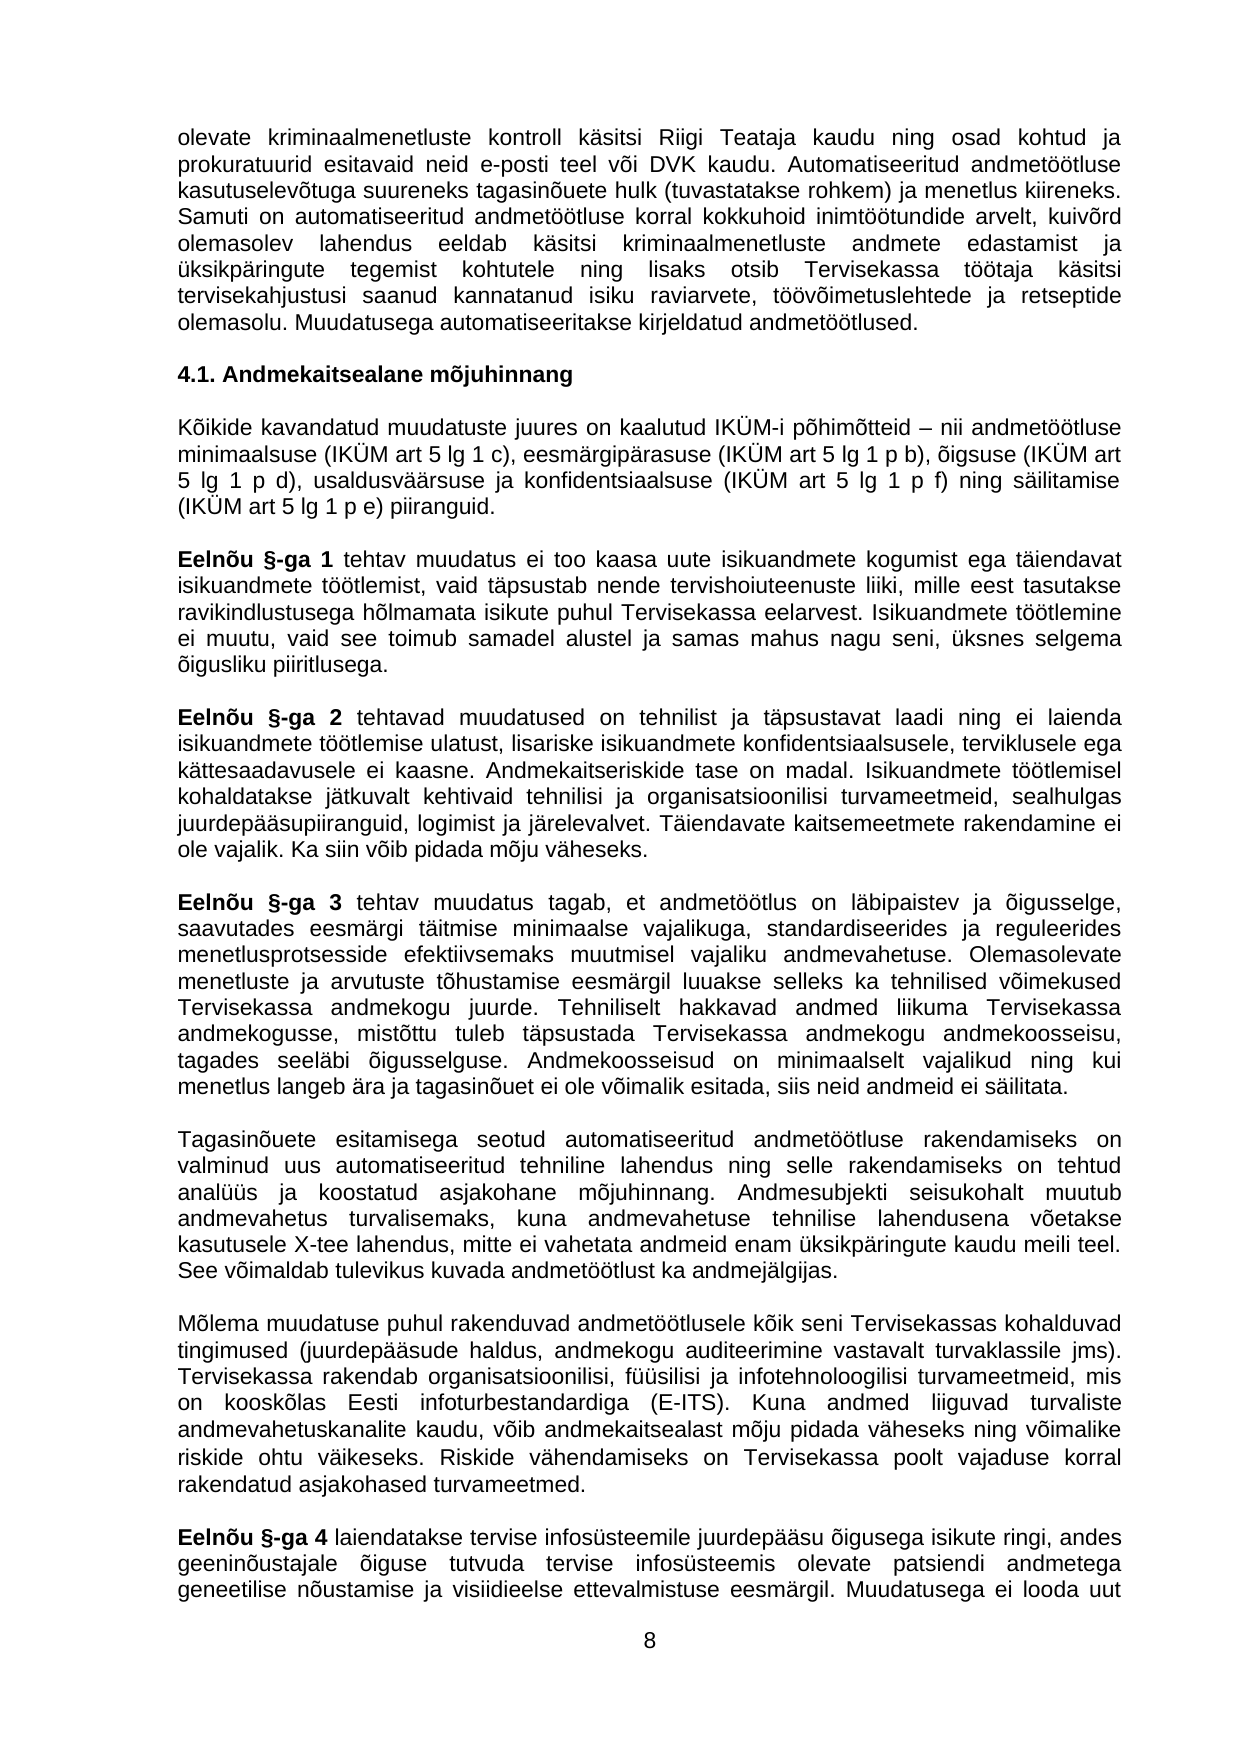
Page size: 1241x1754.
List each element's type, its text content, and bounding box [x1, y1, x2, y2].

text Eelnõu §-ga 2 tehtavad muudatused on tehnilist ja täpsustavat laadi ning ei laienda isikuandmete töötlemise ulatust, lisariske isikuandmete konfidentsiaalsusele, terviklusele ega kättesaadavusele ei kaasne. Andmekaitseriskide tase on madal. Isikuandmete töötlemisel kohaldatakse jätkuvalt kehtivaid tehnilisi ja organisatsioonilisi turvameetmeid, sealhulgas juurdepääsupiiranguid, logimist ja järelevalvet. Täiendavate kaitsemeetmete rakendamine ei ole vajalik. Ka siin võib pidada mõju väheseks. [177, 704, 1122, 862]
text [177, 124, 1122, 335]
text 4.1. Andmekaitsealane mõjuhinnang [177, 361, 1122, 388]
text Eelnõu §-ga 1 tehtav muudatus ei too kaasa uute isikuandmete kogumist ega täiendavat isikuandmete töötlemist, vaid täpsustab nende tervishoiuteenuste liiki, mille eest tasutakse ravikindlustusega hõlmamata isikute puhul Tervisekassa eelarvest. Isikuandmete töötlemine ei muutu, vaid see toimub samadel alustel ja samas mahus nagu seni, üksnes selgema õigusliku piiritlusega. [177, 546, 1122, 678]
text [177, 1523, 1122, 1602]
text Eelnõu §-ga 3 tehtav muudatus tagab, et andmetöötlus on läbipaistev ja õigusselge, saavutades eesmärgi täitmise minimaalse vajalikuga, standardiseerides ja reguleerides menetlusprotsesside efektiivsemaks muutmisel vajaliku andmevahetuse. Olemasolevate menetluste ja arvutuste tõhustamise eesmärgil luuakse selleks ka tehnilised võimekused Tervisekassa andmekogu juurde. Tehniliselt hakkavad andmed liikuma Tervisekassa andmekogusse, mistõttu tuleb täpsustada Tervisekassa andmekogu andmekoosseisu, tagades seeläbi õigusselguse. Andmekoosseisud on minimaalselt vajalikud ning kui menetlus langeb ära ja tagasinõuet ei ole võimalik esitada, siis neid andmeid ei säilitata. [177, 888, 1122, 1099]
text Tagasinõuete esitamisega seotud automatiseeritud andmetöötluse rakendamiseks on valminud uus automatiseeritud tehniline lahendus ning selle rakendamiseks on tehtud analüüs ja koostatud asjakohane mõjuhinnang. Andmesubjekti seisukohalt muutub andmevahetus turvalisemaks, kuna andmevahetuse tehnilise lahendusena võetakse kasutusele X-tee lahendus, mitte ei vahetata andmeid enam üksikpäringute kaudu meili teel. See võimaldab tulevikus kuvada andmetöötlust ka andmejälgijas. [177, 1126, 1122, 1284]
text Kõikide kavandatud muudatuste juures on kaalutud IKÜM-i põhimõtteid – nii andmetöötluse minimaalsuse (IKÜM art 5 lg 1 c), eesmärgipärasuse (IKÜM art 5 lg 1 p b), õigsuse (IKÜM art 5 lg 1 p d), usaldusväärsuse ja konfidentsiaalsuse (IKÜM art 5 lg 1 p f) ning säilitamise (IKÜM art 5 lg 1 p e) piiranguid. [177, 414, 1122, 519]
text Mõlema muudatuse puhul rakenduvad andmetöötlusele kõik seni Tervisekassas kohalduvad tingimused (juurdepääsude haldus, andmekogu auditeerimine vastavalt turvaklassile jms). Tervisekassa rakendab organisatsioonilisi, füüsilisi ja infotehnoloogilisi turvameetmeid, mis on kooskõlas Eesti infoturbestandardiga (E-ITS). Kuna andmed liiguvad turvaliste andmevahetuskanalite kaudu, võib andmekaitsealast mõju pidada väheseks ning võimalike riskide ohtu väikeseks. Riskide vähendamiseks on Tervisekassa poolt vajaduse korral rakendatud asjakohased turvameetmed. [177, 1310, 1122, 1497]
